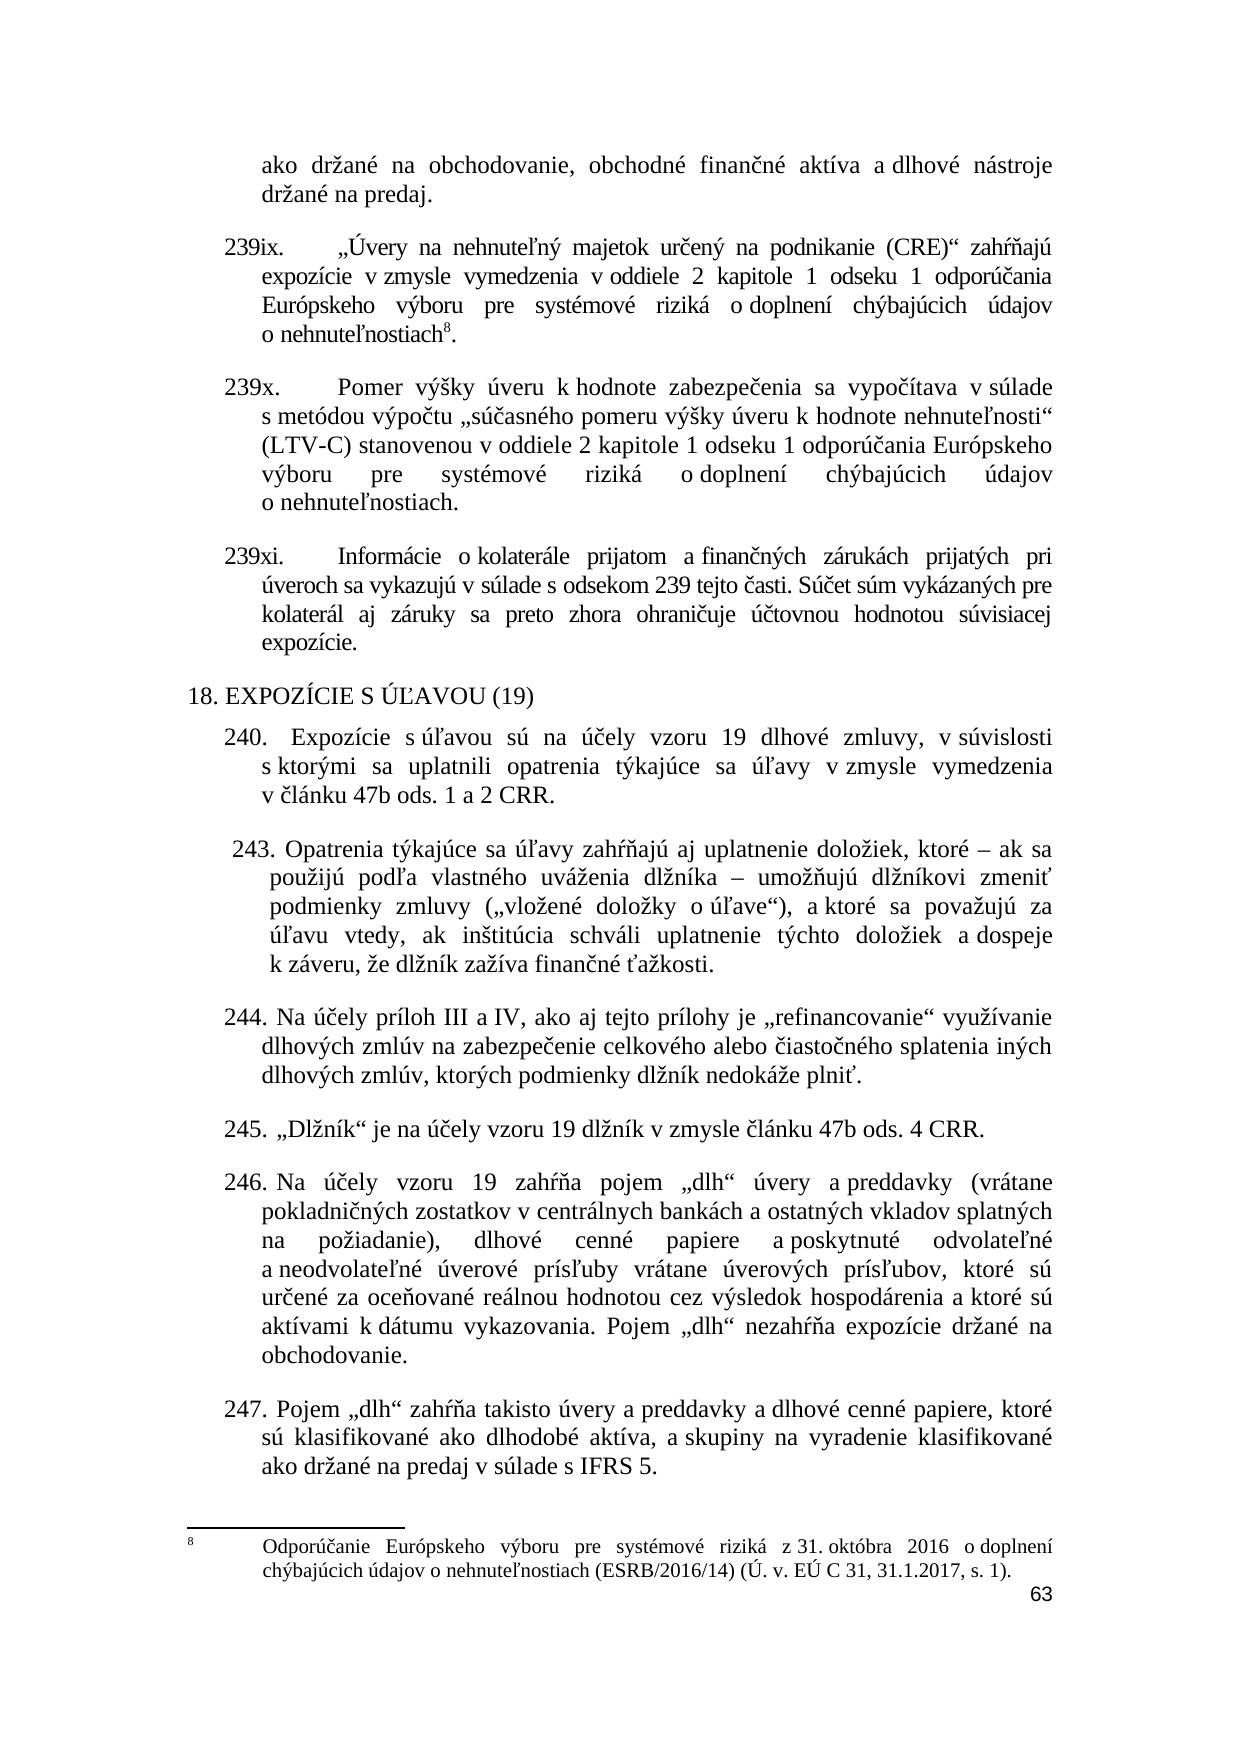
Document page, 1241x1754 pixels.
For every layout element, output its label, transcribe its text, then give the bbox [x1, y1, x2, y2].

list 246. Na účely vzoru 19 zahŕňa pojem „dlh“ úvery a preddavky (vrátane pokladničných zostatkov v centrálnych bankách a ostatných vkladov splatných na požiadanie), dlhové cenné papiere a poskytnuté odvolateľné a neodvolateľné úverové prísľuby vrátane úverových prísľubov, ktoré sú určené za oceňované reálnou hodnotou cez výsledok hospodárenia a ktoré sú aktívami k dátumu vykazovania. Pojem „dlh“ nezahŕňa expozície držané na obchodovanie. [224, 1167, 1053, 1369]
list 244. Na účely príloh III a IV, ako aj tejto prílohy je „refinancovanie“ využívanie dlhových zmlúv na zabezpečenie celkového alebo čiastočného splatenia iných dlhových zmlúv, ktorých podmienky dlžník nedokáže plniť. [224, 1002, 1053, 1089]
list 243. Opatrenia týkajúce sa úľavy zahŕňajú aj uplatnenie doložiek, ktoré – ak sa použijú podľa vlastného uváženia dlžníka – umožňujú dlžníkovi zmeniť podmienky zmluvy („vložené doložky o úľave“), a ktoré sa považujú za úľavu vtedy, ak inštitúcia schváli uplatnenie týchto doložiek a dospeje k záveru, že dlžník zažíva finančné ťažkosti. [232, 834, 1053, 977]
list 239x. Pomer výšky úveru k hodnote zabezpečenia sa vypočítava v súlade s metódou výpočtu „súčasného pomeru výšky úveru k hodnote nehnuteľnosti“ (LTV-C) stanovenou v oddiele 2 kapitole 1 odseku 1 odporúčania Európskeho výboru pre systémové riziká o doplnení chýbajúcich údajov o nehnuteľnostiach. [224, 372, 1053, 516]
list 240. Expozície s úľavou sú na účely vzoru 19 dlhové zmluvy, v súvislosti s ktorými sa uplatnili opatrenia týkajúce sa úľavy v zmysle vymedzenia v článku 47b ods. 1 a 2 CRR. [224, 722, 1053, 809]
list 239ix. „Úvery na nehnuteľný majetok určený na podnikanie (CRE)“ zahŕňajú expozície v zmysle vymedzenia v oddiele 2 kapitole 1 odseku 1 odporúčania Európskeho výboru pre systémové riziká o doplnení chýbajúcich údajov o nehnuteľnostiach. [224, 232, 1053, 347]
list 239xi. Informácie o kolaterále prijatom a finančných zárukách prijatých pri úveroch sa vykazujú v súlade s odsekom 239 tejto časti. Súčet súm vykázaných pre kolaterál aj záruky sa preto zhora ohraničuje účtovnou hodnotou súvisiacej expozície. [224, 541, 1053, 656]
subtitle 18. Expozície s úľavou (19) [187, 681, 1053, 710]
list 247. Pojem „dlh“ zahŕňa takisto úvery a preddavky a dlhové cenné papiere, ktoré sú klasifikované ako dlhodobé aktíva, a skupiny na vyradenie klasifikované ako držané na predaj v súlade s IFRS 5. [224, 1394, 1053, 1480]
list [224, 150, 1053, 207]
list 245. „Dlžník“ je na účely vzoru 19 dlžník v zmysle článku 47b ods. 4 CRR. [224, 1114, 1053, 1142]
